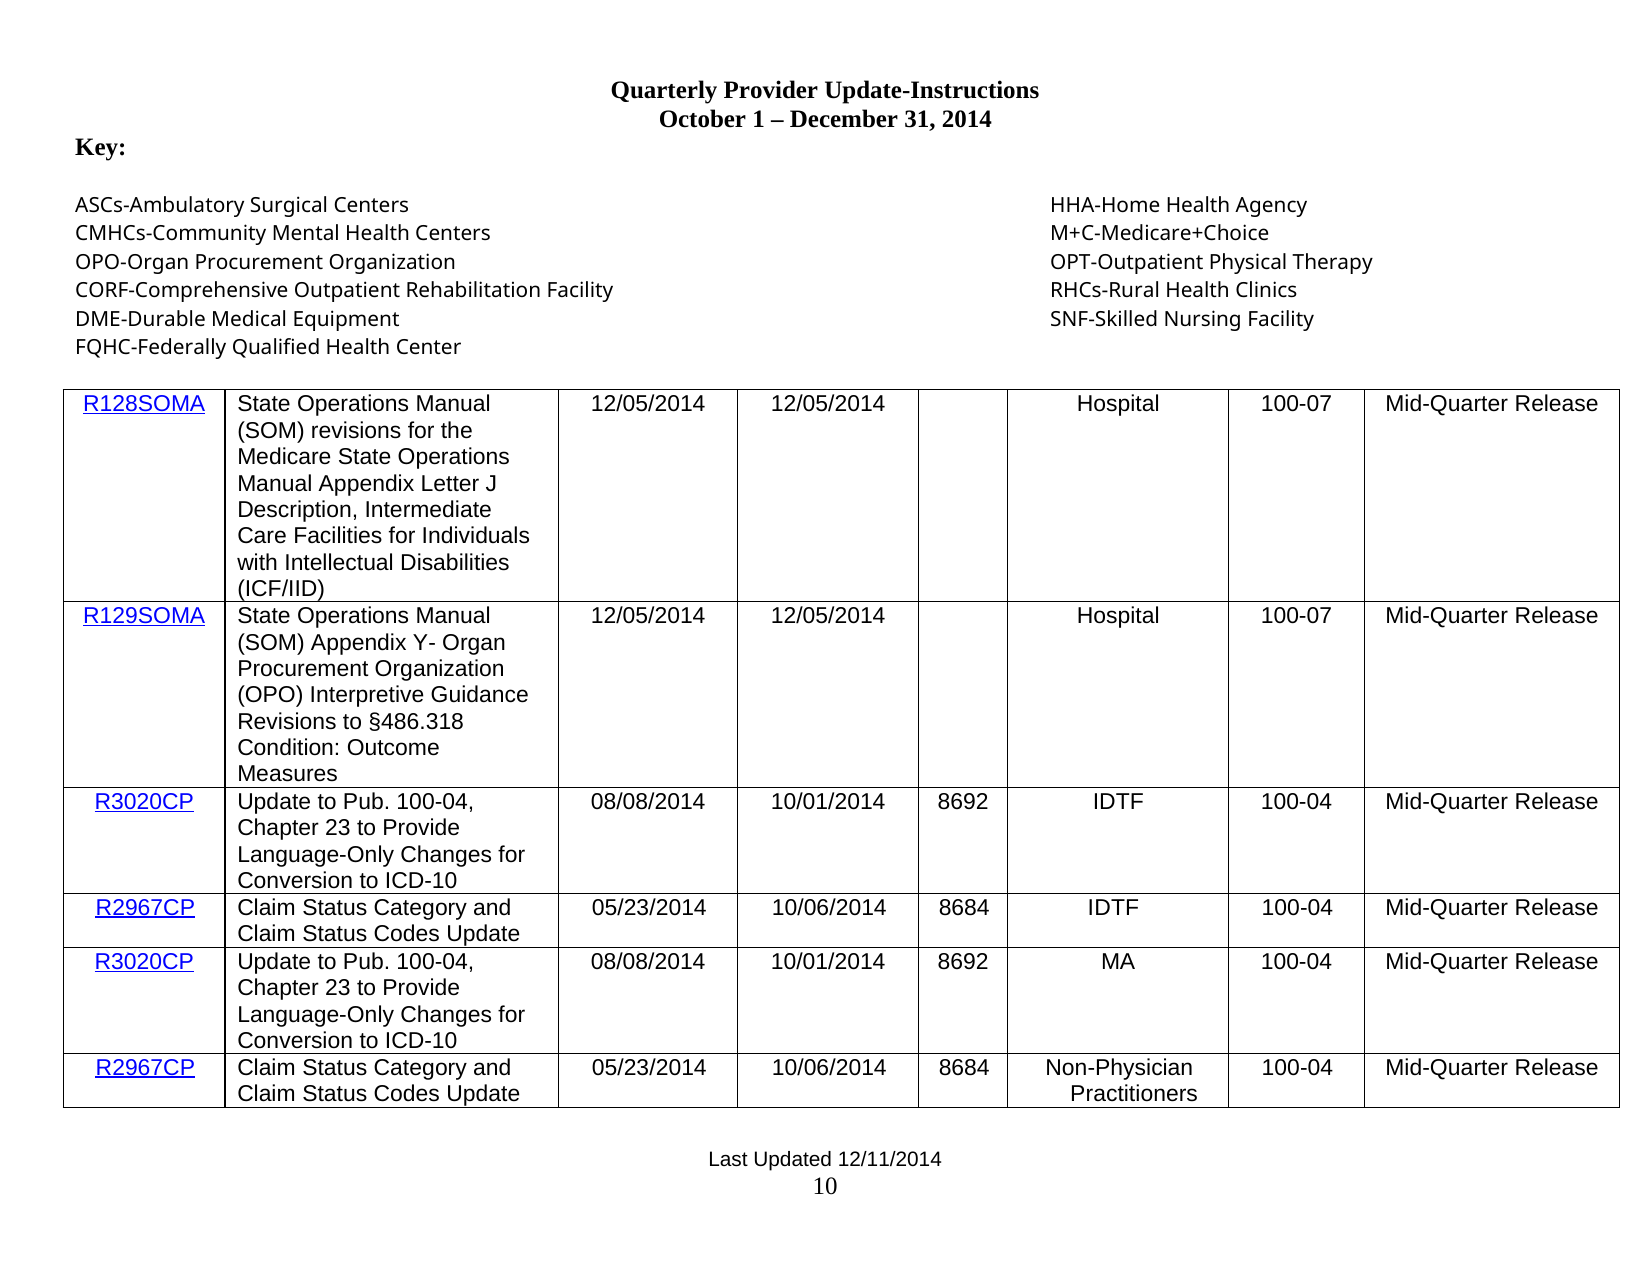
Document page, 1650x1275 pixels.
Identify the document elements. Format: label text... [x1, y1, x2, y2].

table_cell 10/01/2014 [738, 788, 918, 893]
table_cell 8684 [919, 1054, 1007, 1107]
table_cell 8692 [919, 788, 1007, 893]
table_cell 12/05/2014 [559, 602, 737, 787]
table_cell 08/08/2014 [559, 948, 737, 1053]
table_cell Mid-Quarter Release [1365, 602, 1619, 787]
table_cell 100-04 [1229, 788, 1364, 893]
table_cell R2967CP [64, 1054, 224, 1107]
table_cell Non-Physician Practitioners [1008, 1054, 1228, 1107]
table_cell 8692 [919, 948, 1007, 1053]
table_cell MA [1008, 948, 1228, 1053]
table_cell Mid-Quarter Release [1365, 1054, 1619, 1107]
table_cell 05/23/2014 [559, 894, 737, 947]
table_cell 10/01/2014 [738, 948, 918, 1053]
table_cell R129SOMA [64, 602, 224, 787]
table_cell 08/08/2014 [559, 788, 737, 893]
table_cell R3020CP [64, 788, 224, 893]
table_cell Claim Status Category and Claim Status Codes Update [226, 1054, 558, 1107]
table_cell Update to Pub. 100-04, Chapter 23 to Provide Language-Only Changes for Conversion to ICD-10 [226, 948, 558, 1053]
table_cell 100-04 [1229, 894, 1364, 947]
table_cell R2967CP [64, 894, 224, 947]
table_cell 100-07 [1229, 390, 1364, 601]
table_cell Mid-Quarter Release [1365, 788, 1619, 893]
table_cell Hospital [1008, 390, 1228, 601]
table_cell R3020CP [64, 948, 224, 1053]
table_cell 12/05/2014 [738, 390, 918, 601]
table_cell 10/06/2014 [738, 1054, 918, 1107]
table_cell Hospital [1008, 602, 1228, 787]
table_cell 100-04 [1229, 1054, 1364, 1107]
table_cell Mid-Quarter Release [1365, 948, 1619, 1053]
table_cell 12/05/2014 [738, 602, 918, 787]
table_cell 100-04 [1229, 948, 1364, 1053]
table_cell 10/06/2014 [738, 894, 918, 947]
table_cell 100-07 [1229, 602, 1364, 787]
table_cell IDTF [1008, 788, 1228, 893]
table_cell State Operations Manual (SOM) Appendix Y- Organ Procurement Organization (OPO) Interpretive Guidance Revisions to §486.318 Condition: Outcome Measures [226, 602, 558, 787]
table_cell 05/23/2014 [559, 1054, 737, 1107]
table_cell IDTF [1008, 894, 1228, 947]
table_cell [919, 390, 1007, 601]
table_cell Update to Pub. 100-04, Chapter 23 to Provide Language-Only Changes for Conversion to ICD-10 [226, 788, 558, 893]
table_cell State Operations Manual (SOM) revisions for the Medicare State Operations Manual Appendix Letter J Description, Intermediate Care Facilities for Individuals with Intellectual Disabilities (ICF/IID) [226, 390, 558, 601]
table_cell Mid-Quarter Release [1365, 390, 1619, 601]
table_cell Claim Status Category and Claim Status Codes Update [226, 894, 558, 947]
table_cell R128SOMA [64, 390, 224, 601]
table_cell [919, 602, 1007, 787]
table_cell 12/05/2014 [559, 390, 737, 601]
table_cell Mid-Quarter Release [1365, 894, 1619, 947]
table_cell 8684 [919, 894, 1007, 947]
